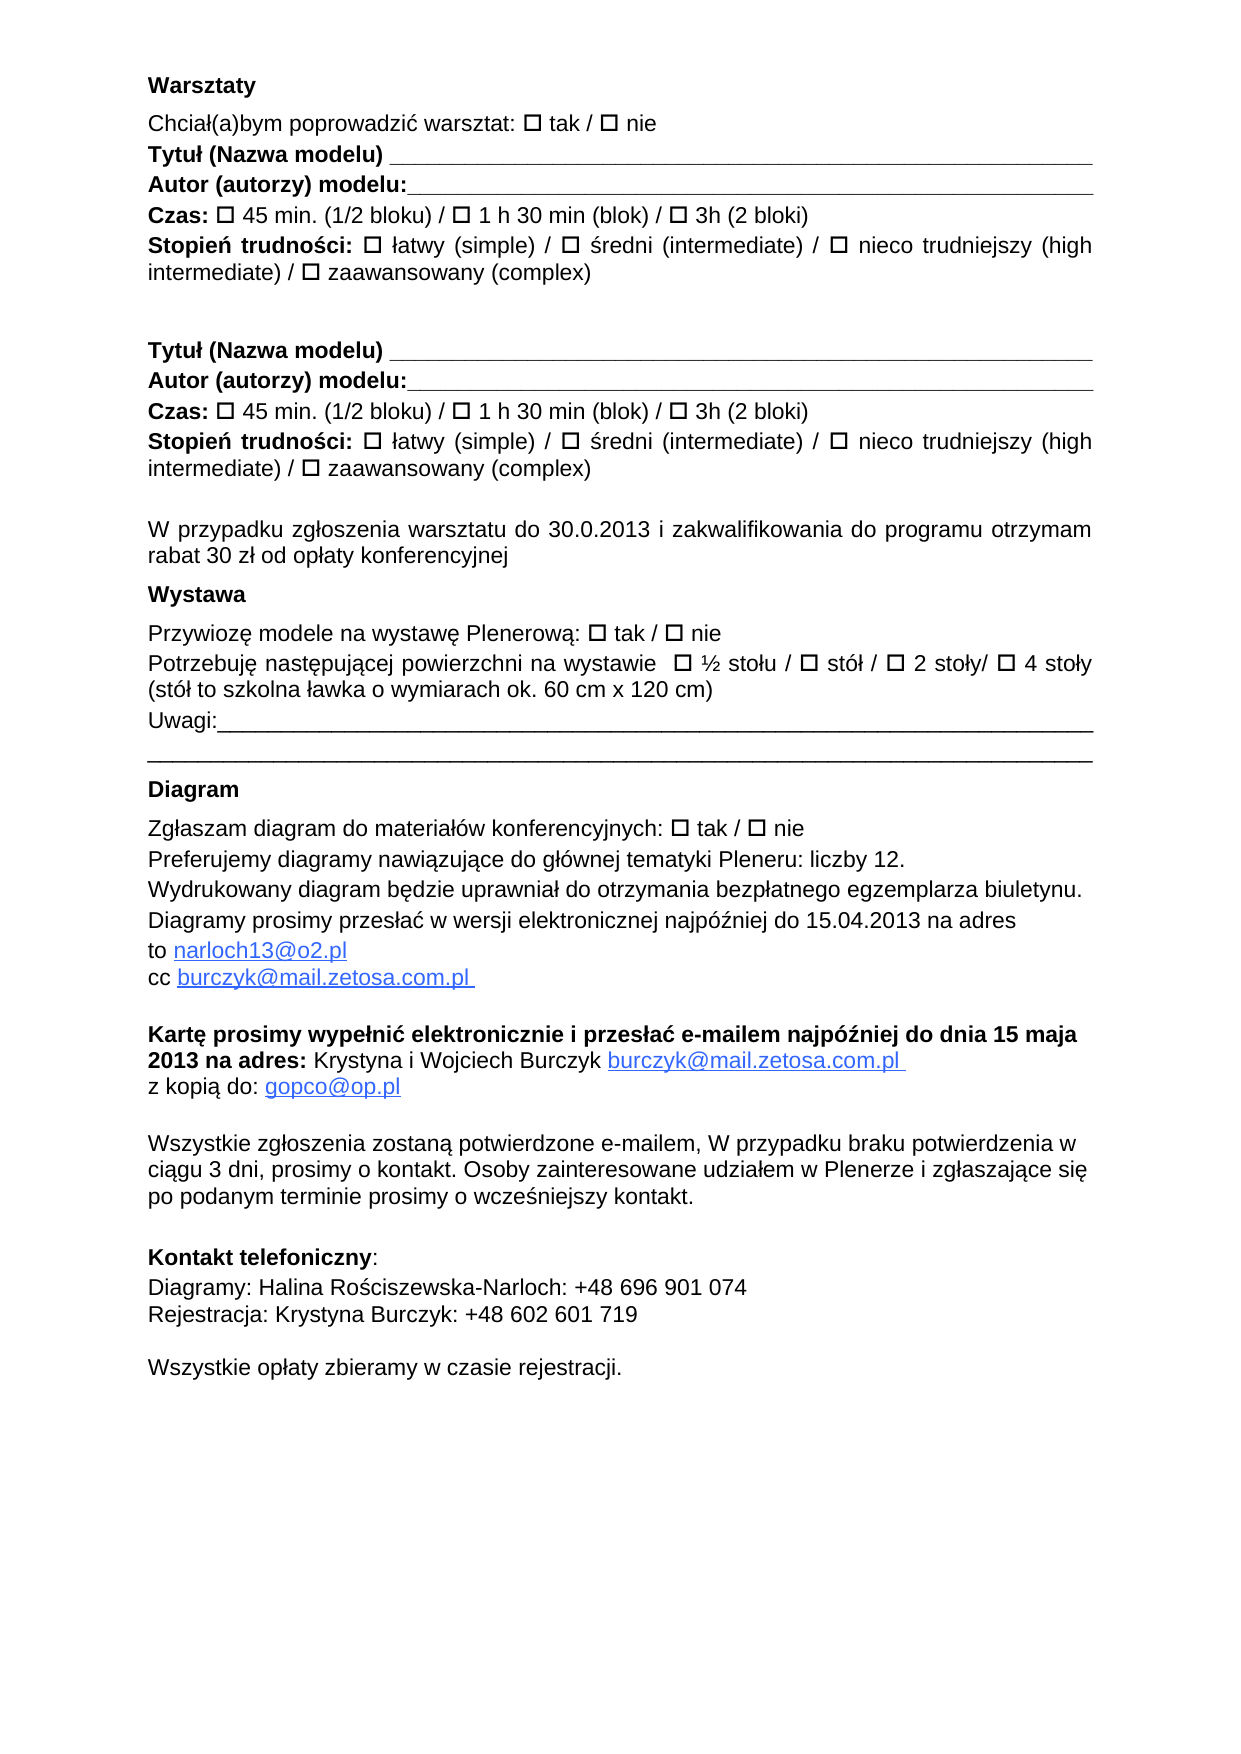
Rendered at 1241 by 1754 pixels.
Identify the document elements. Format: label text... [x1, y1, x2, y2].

text Chciał(a)bym poprowadzić warsztat: tak / nie [148, 110, 1092, 137]
text Wydrukowany diagram będzie uprawniał do otrzymania bezpłatnego egzemplarza biuletynu. [148, 876, 1092, 903]
text Kontakt telefoniczny: [148, 1244, 1092, 1270]
text Wszystkie zgłoszenia zostaną potwierdzone e-mailem, W przypadku braku potwierdzenia w ciągu 3 dni, prosimy o kontakt. Osoby zainteresowane udziałem w Plenerze i zgłaszające się po podanym terminie prosimy o wcześniejszy kontakt. [148, 1130, 1092, 1209]
text Zgłaszam diagram do materiałów konferencyjnych: tak / nie [148, 815, 1092, 842]
text to narloch13@o2.pl cc burczyk@mail.zetosa.com.pl [148, 937, 1092, 990]
text Preferujemy diagramy nawiązujące do głównej tematyki Pleneru: liczby 12. [148, 846, 1092, 872]
text Stopień trudności: łatwy (simple) / średni (intermediate) / nieco trudniejszy (high intermediate) / zaawansowany (complex) [148, 428, 1092, 481]
text Czas: 45 min. (1/2 bloku) / 1 h 30 min (blok) / 3h (2 bloki) [148, 202, 1092, 228]
text Przywiozę modele na wystawę Plenerową: tak / nie [148, 619, 1092, 646]
text Autor (autorzy) modelu: [148, 171, 1092, 198]
text Autor (autorzy) modelu: [148, 367, 1092, 393]
text Diagramy prosimy przesłać w wersji elektronicznej najpóźniej do 15.04.2013 na adres [148, 907, 1092, 933]
text Czas: 45 min. (1/2 bloku) / 1 h 30 min (blok) / 3h (2 bloki) [148, 398, 1092, 424]
text Wszystkie opłaty zbieramy w czasie rejestracji. [148, 1353, 1092, 1380]
subtitle Diagram [148, 776, 1092, 803]
subtitle Warsztaty [148, 72, 1092, 98]
text Rejestracja: Krystyna Burczyk: +48 602 601 719 [148, 1301, 1092, 1327]
text Stopień trudności: łatwy (simple) / średni (intermediate) / nieco trudniejszy (high intermediate) / zaawansowany (complex) [148, 232, 1092, 285]
text Potrzebuję następującej powierzchni na wystawie ½ stołu / stół / 2 stoły/ 4 stoły (stół to szkolna ławka o wymiarach ok. x ) [148, 650, 1092, 703]
subtitle Tytuł (Nazwa modelu) [148, 337, 1092, 363]
text Kartę prosimy wypełnić elektronicznie i przesłać e-mailem najpóźniej do dnia 15 maja 2013 na adres: Krystyna i Wojciech Burczyk burczyk@mail.zetosa.com.pl z kopią do: gopco@op.pl [148, 1021, 1092, 1099]
text Uwagi: [148, 707, 1092, 733]
subtitle Tytuł (Nazwa modelu) [148, 141, 1092, 167]
text Diagramy: Halina Rościszewska-Narloch: +48 696 901 074 [148, 1274, 1092, 1301]
text W przypadku zgłoszenia warsztatu do 30.0.2013 i zakwalifikowania do programu otrzymam rabat 30 zł od opłaty konferencyjnej [148, 516, 1092, 568]
subtitle Wystawa [148, 581, 1092, 607]
